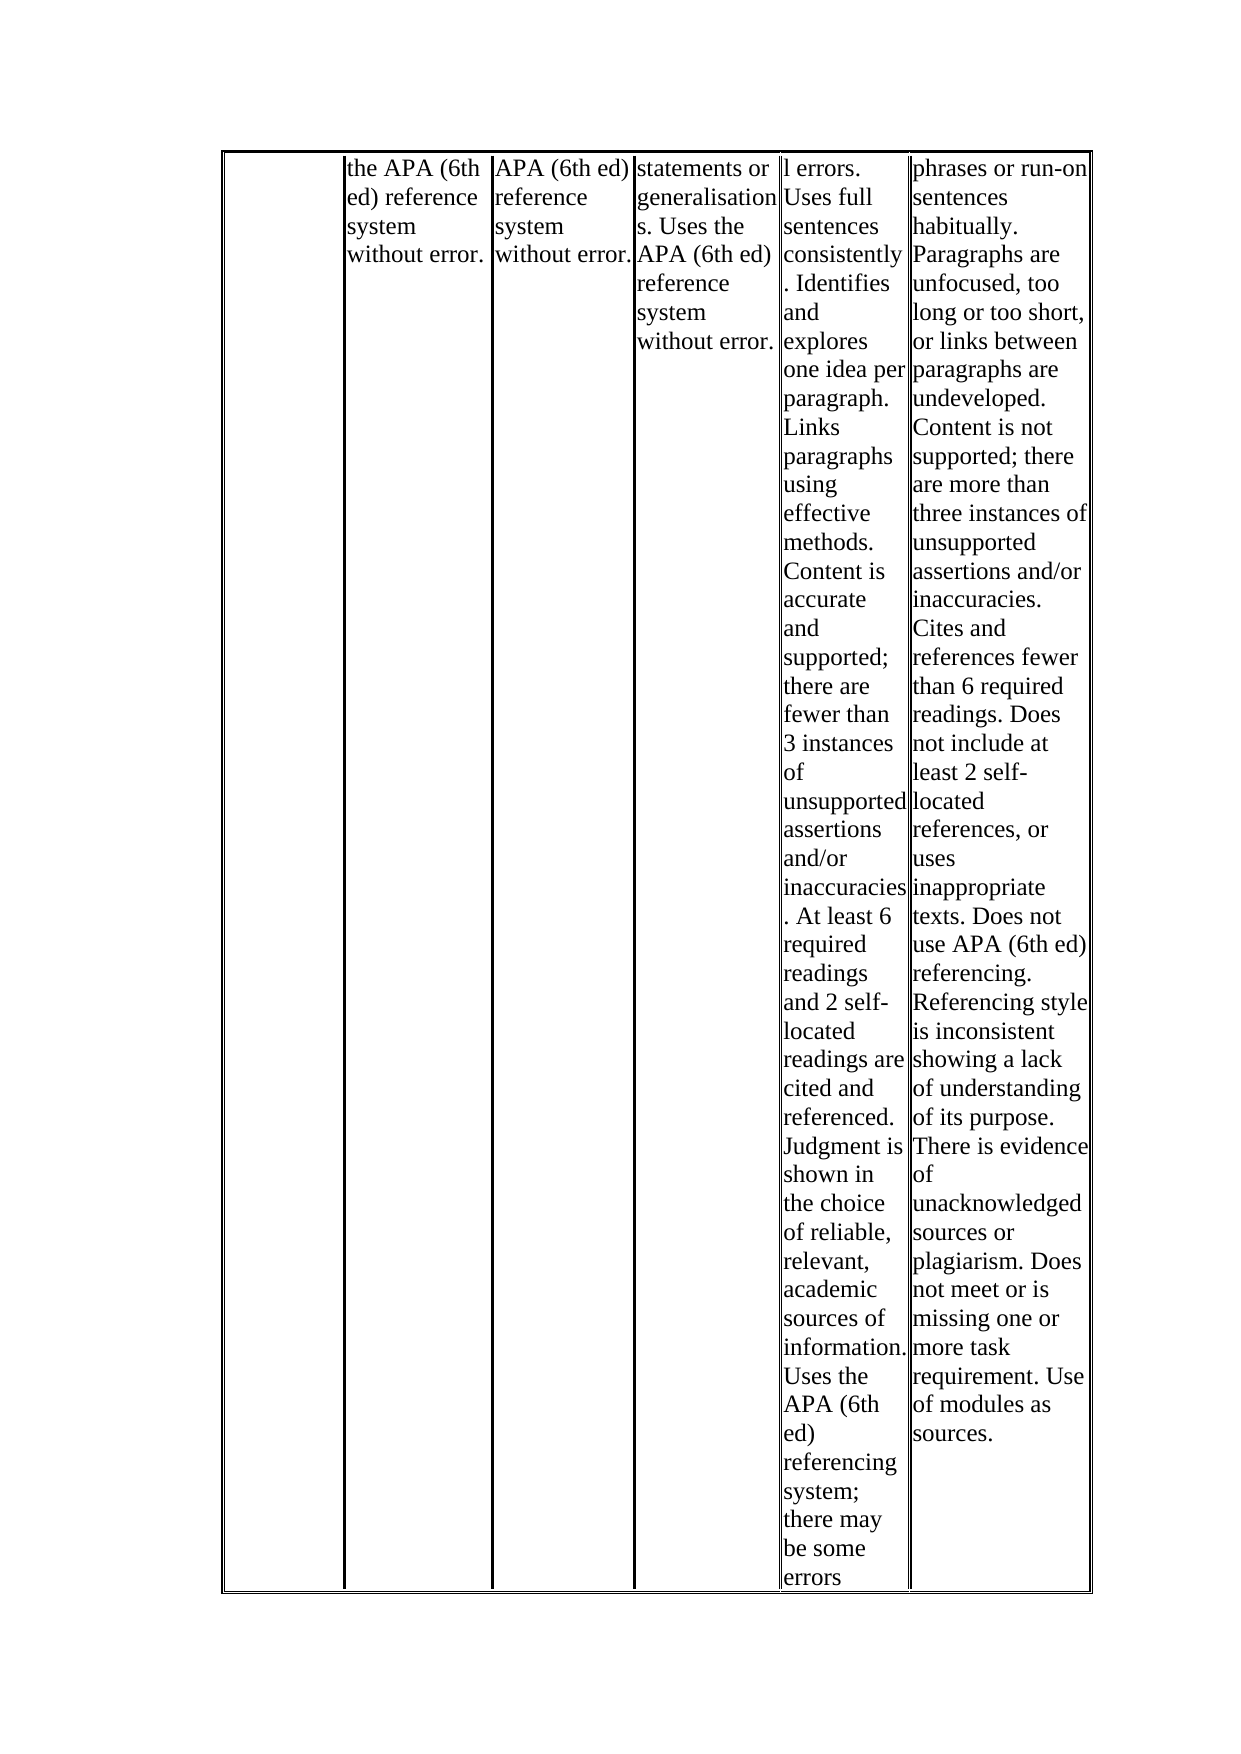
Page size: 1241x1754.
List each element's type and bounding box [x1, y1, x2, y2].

table_cell [492, 153, 634, 1591]
table_cell [634, 153, 781, 1591]
table_cell [225, 153, 344, 1591]
table_cell [910, 153, 1089, 1591]
table_cell [781, 152, 910, 1591]
table_cell [344, 153, 492, 1591]
